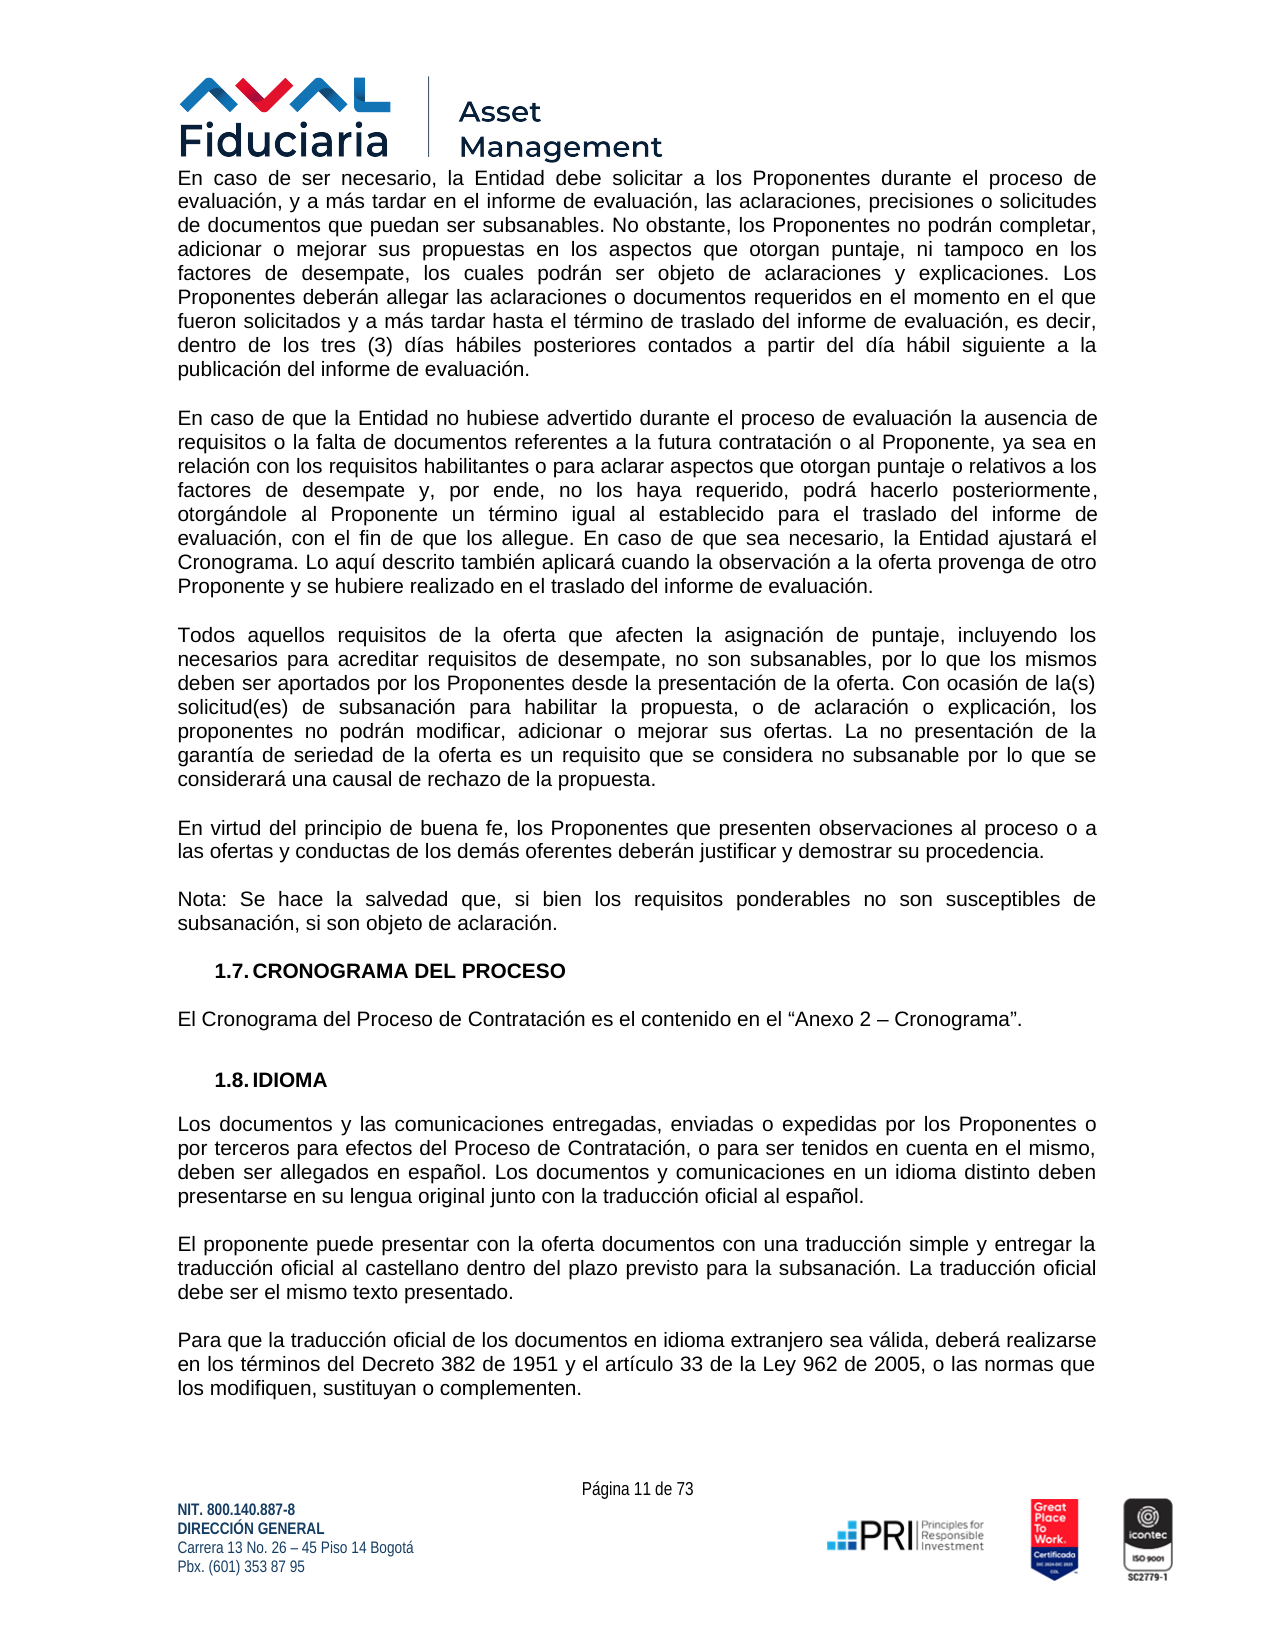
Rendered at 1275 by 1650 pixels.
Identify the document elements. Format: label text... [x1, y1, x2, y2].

list CRONOGRAMA DEL PROCESO [214, 959, 1098, 983]
text En virtud del principio de buena fe, los Proponentes que presenten observaciones al proceso o a las ofertas y conductas de los demás oferentes deberán justificar y demostrar su procedencia. [177, 815, 1098, 863]
text En caso de ser necesario, la Entidad debe solicitar a los Proponentes durante el proceso de evaluación, y a más tardar en el informe de evaluación, las aclaraciones, precisiones o solicitudes de documentos que puedan ser subsanables. No obstante, los Proponentes no podrán completar, adicionar o mejorar sus propuestas en los aspectos que otorgan puntaje, ni tampoco en los factores de desempate, los cuales podrán ser objeto de aclaraciones y explicaciones. Los Proponentes deberán allegar las aclaraciones o documentos requeridos en el momento en el que fueron solicitados y a más tardar hasta el término de traslado del informe de evaluación, es decir, dentro de los tres (3) días hábiles posteriores contados a partir del día hábil siguiente a la publicación del informe de evaluación. [177, 165, 1098, 381]
picture [177, 73, 665, 166]
text El Cronograma del Proceso de Contratación es el contenido en el “Anexo 2 – Cronograma”. [177, 1007, 1098, 1031]
list IDIOMA [214, 1067, 1098, 1091]
text El proponente puede presentar con la oferta documentos con una traducción simple y entregar la traducción oficial al castellano dentro del plazo previsto para la subsanación. La traducción oficial debe ser el mismo texto presentado. [177, 1232, 1098, 1304]
text Nota: Se hace la salvedad que, si bien los requisitos ponderables no son susceptibles de subsanación, si son objeto de aclaración. [177, 887, 1098, 935]
picture [813, 1498, 1179, 1580]
text Para que la traducción oficial de los documentos en idioma extranjero sea válida, deberá realizarse en los términos del Decreto 382 de 1951 y el artículo 33 de la Ley 962 de 2005, o las normas que los modifiquen, sustituyan o complementen. [177, 1328, 1098, 1400]
text Todos aquellos requisitos de la oferta que afecten la asignación de puntaje, incluyendo los necesarios para acreditar requisitos de desempate, no son subsanables, por lo que los mismos deben ser aportados por los Proponentes desde la presentación de la oferta. Con ocasión de la(s) solicitud(es) de subsanación para habilitar la propuesta, o de aclaración o explicación, los proponentes no podrán modificar, adicionar o mejorar sus ofertas. La no presentación de la garantía de seriedad de la oferta es un requisito que se considera no subsanable por lo que se considerará una causal de rechazo de la propuesta. [177, 623, 1098, 790]
text Los documentos y las comunicaciones entregadas, enviadas o expedidas por los Proponentes o por terceros para efectos del Proceso de Contratación, o para ser tenidos en cuenta en el mismo, deben ser allegados en español. Los documentos y comunicaciones en un idioma distinto deben presentarse en su lengua original junto con la traducción oficial al español. [177, 1112, 1098, 1208]
text En caso de que la Entidad no hubiese advertido durante el proceso de evaluación la ausencia de requisitos o la falta de documentos referentes a la futura contratación o al Proponente, ya sea en relación con los requisitos habilitantes o para aclarar aspectos que otorgan puntaje o relativos a los factores de desempate y, por ende, no los haya requerido, podrá hacerlo posteriormente, otorgándole al Proponente un término igual al establecido para el traslado del informe de evaluación, con el fin de que los allegue. En caso de que sea necesario, la Entidad ajustará el Cronograma. Lo aquí descrito también aplicará cuando la observación a la oferta provenga de otro Proponente y se hubiere realizado en el traslado del informe de evaluación. [177, 406, 1098, 598]
